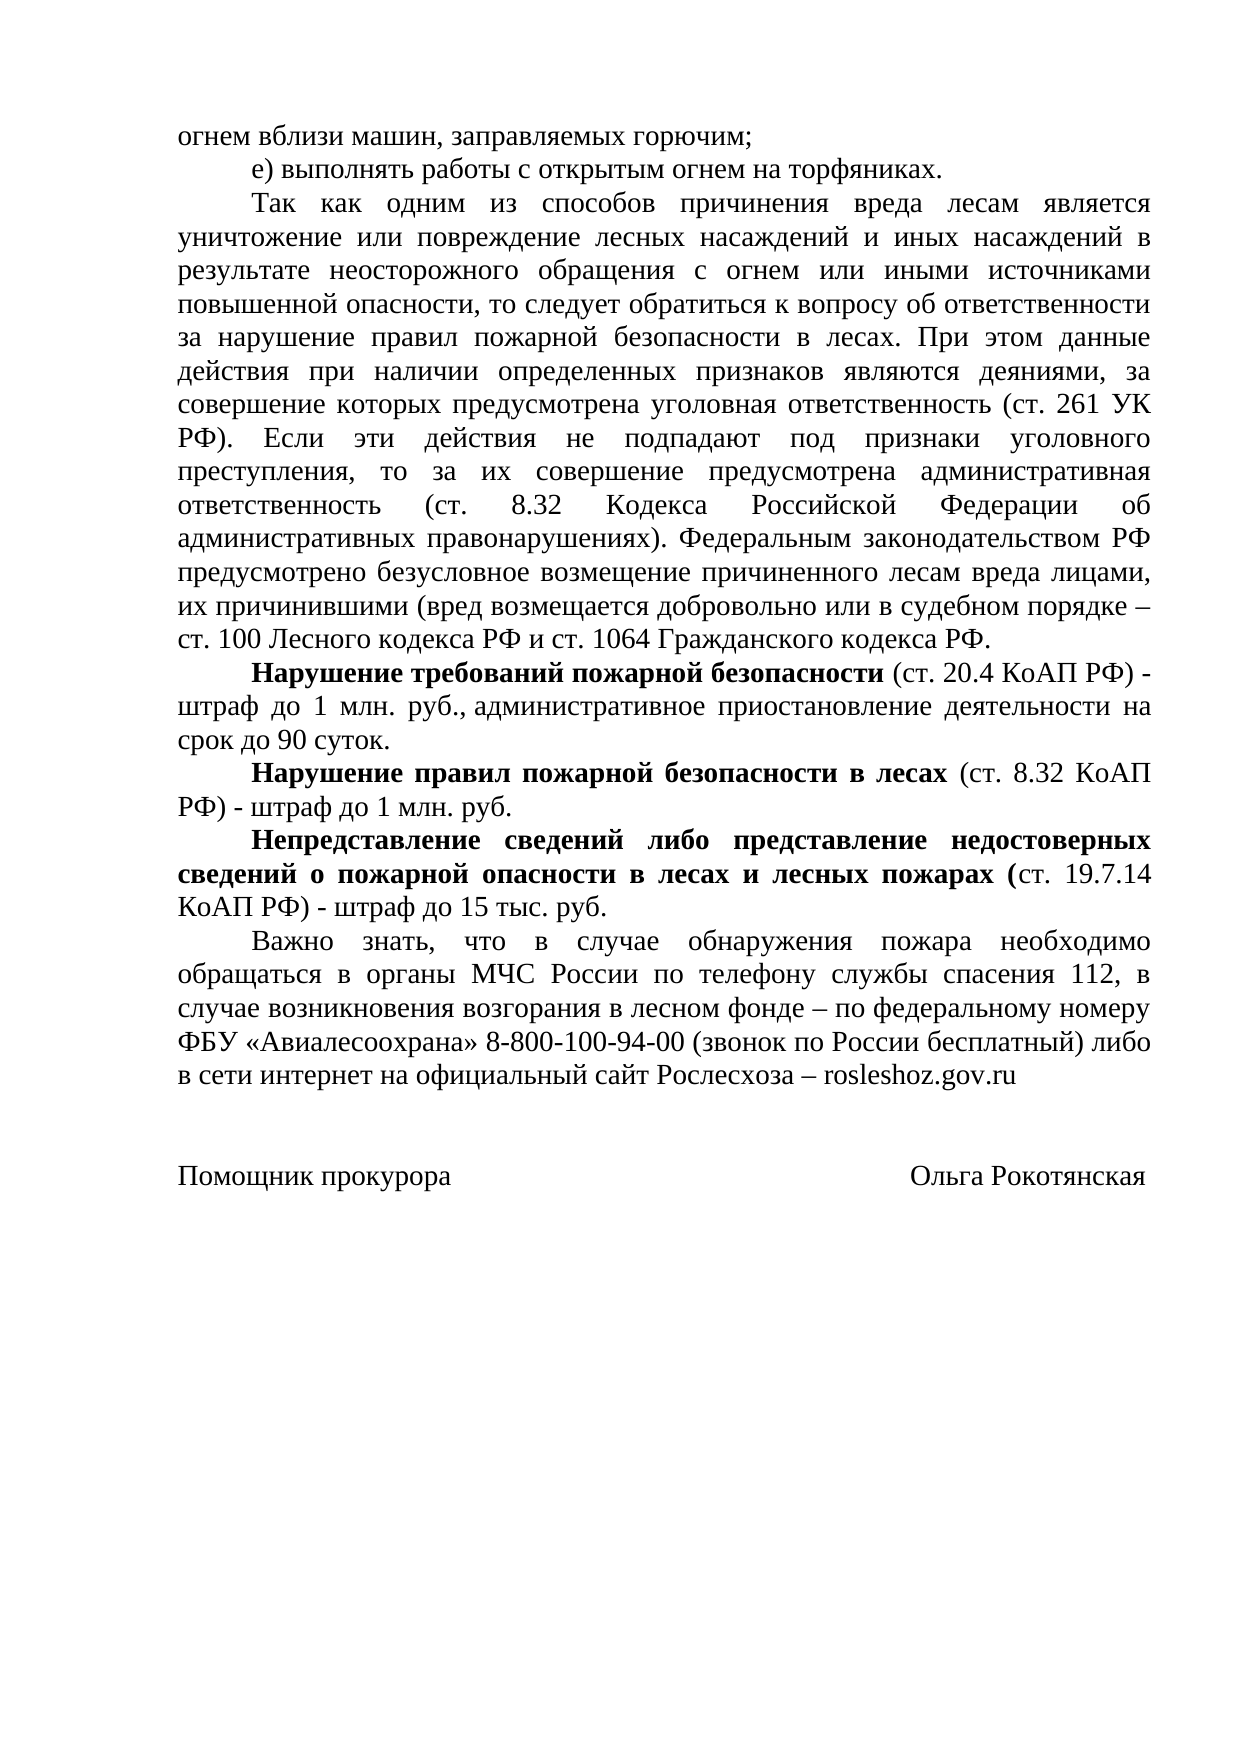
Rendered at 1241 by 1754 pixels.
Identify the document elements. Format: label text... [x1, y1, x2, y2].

text е) выполнять работы с открытым огнем на торфяниках. [177, 152, 1152, 185]
text Помощник прокурора Ольга Рокотянская [177, 1158, 1152, 1191]
text Непредставление сведений либо представление недостоверных сведений о пожарной опасности в лесах и лесных пожарах (ст. 19.7.14 КоАП РФ) - штраф до 15 тыс. руб. [177, 822, 1152, 923]
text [177, 118, 1152, 152]
text Важно знать, что в случае обнаружения пожара необходимо обращаться в органы МЧС России по телефону службы спасения 112, в случае возникновения возгорания в лесном фонде – по федеральному номеру ФБУ «Авиалесоохрана» 8-800-100-94-00 (звонок по России бесплатный) либо в сети интернет на официальный сайт Рослесхоза – rosleshoz.gov.ru [177, 923, 1152, 1091]
text Так как одним из способов причинения вреда лесам является уничтожение или повреждение лесных насаждений и иных насаждений в результате неосторожного обращения с огнем или иными источниками повышенной опасности, то следует обратиться к вопросу об ответственности за нарушение правил пожарной безопасности в лесах. При этом данные действия при наличии определенных признаков являются деяниями, за совершение которых предусмотрена уголовная ответственность (ст. 261 УК РФ). Если эти действия не подпадают под признаки уголовного преступления, то за их совершение предусмотрена административная ответственность (ст. 8.32 Кодекса Российской Федерации об административных правонарушениях). Федеральным законодательством РФ предусмотрено безусловное возмещение причиненного лесам вреда лицами, их причинившими (вред возмещается добровольно или в судебном порядке – ст. 100 Лесного кодекса РФ и ст. 1064 Гражданского кодекса РФ. [177, 185, 1152, 655]
text Нарушение требований пожарной безопасности (ст. 20.4 КоАП РФ) - штраф до 1 млн. руб., административное приостановление деятельности на срок до 90 суток. [177, 655, 1152, 755]
text Нарушение правил пожарной безопасности в лесах (ст. 8.32 КоАП РФ) - штраф до 1 млн. руб. [177, 755, 1152, 822]
